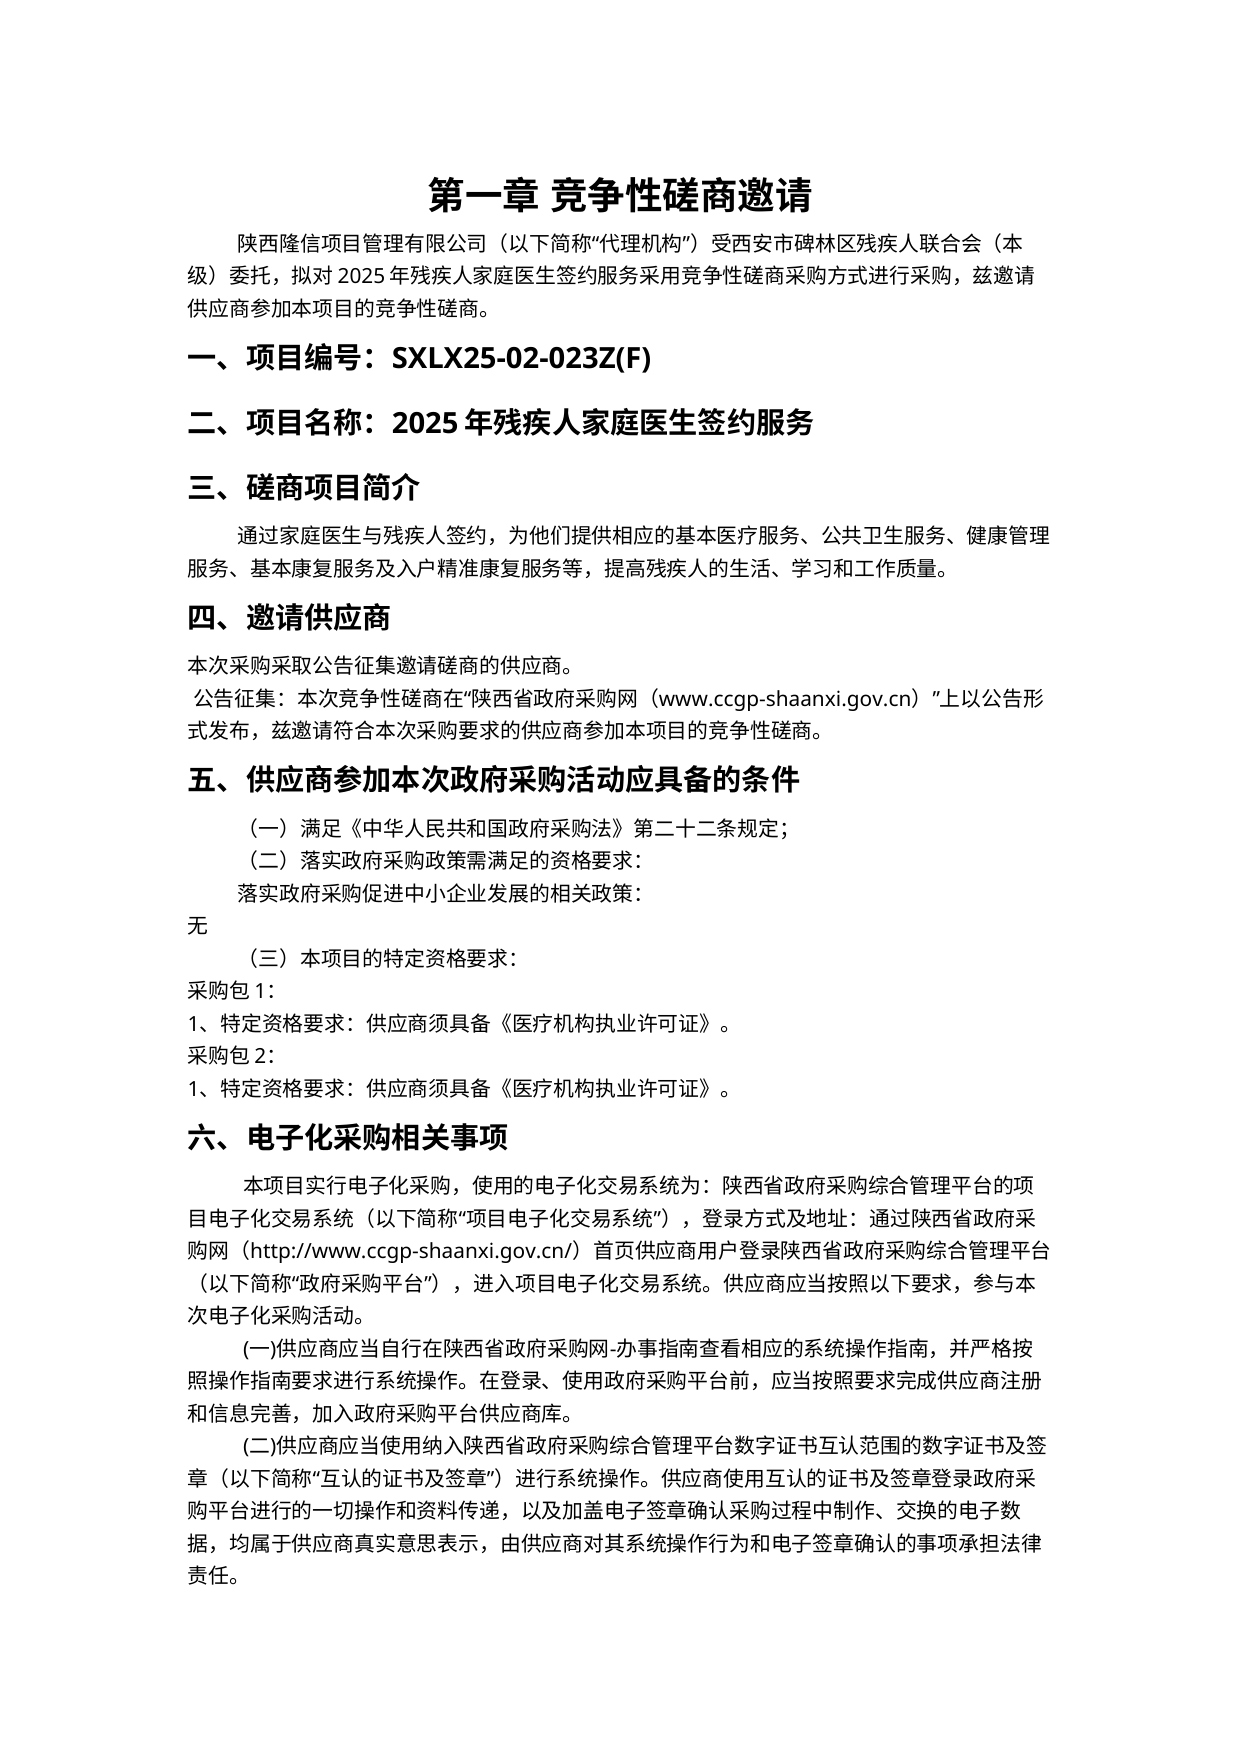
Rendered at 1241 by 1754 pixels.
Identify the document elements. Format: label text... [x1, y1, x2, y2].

text 四、邀请供应商 [187, 584, 1053, 649]
text 本次采购采取公告征集邀请磋商的供应商。 [187, 649, 1053, 682]
text 无 [187, 909, 1053, 942]
text （二）落实政府采购政策需满足的资格要求： [187, 844, 1053, 877]
text 1、特定资格要求：供应商须具备《医疗机构执业许可证》。 [187, 1007, 1053, 1039]
text 采购包1： [187, 974, 1053, 1007]
text 公告征集：本次竞争性磋商在“陕西省政府采购网（www.ccgp-shaanxi.gov.cn）”上以公告形式发布，兹邀请符合本次采购要求的供应商参加本项目的竞争性磋商。 [187, 682, 1053, 747]
text 二、项目名称：2025年残疾人家庭医生签约服务 [187, 389, 1053, 454]
text 通过家庭医生与残疾人签约，为他们提供相应的基本医疗服务、公共卫生服务、健康管理服务、基本康复服务及入户精准康复服务等，提高残疾人的生活、学习和工作质量。 [187, 519, 1053, 584]
text （一）满足《中华人民共和国政府采购法》第二十二条规定； [187, 812, 1053, 844]
text 一、项目编号：SXLX25-02-023Z(F) [187, 324, 1053, 389]
text 第一章 竞争性磋商邀请 [187, 162, 1053, 227]
text 五、供应商参加本次政府采购活动应具备的条件 [187, 747, 1053, 812]
text （三）本项目的特定资格要求： [187, 942, 1053, 974]
text 采购包2： [187, 1039, 1053, 1072]
text (二)供应商应当使用纳入陕西省政府采购综合管理平台数字证书互认范围的数字证书及签章（以下简称“互认的证书及签章”）进行系统操作。供应商使用互认的证书及签章登录政府采购平台进行的一切操作和资料传递，以及加盖电子签章确认采购过程中制作、交换的电子数据，均属于供应商真实意思表示，由供应商对其系统操作行为和电子签章确认的事项承担法律责任。 [187, 1429, 1053, 1592]
text 落实政府采购促进中小企业发展的相关政策： [187, 877, 1053, 909]
text 本项目实行电子化采购，使用的电子化交易系统为：陕西省政府采购综合管理平台的项目电子化交易系统（以下简称“项目电子化交易系统”），登录方式及地址：通过陕西省政府采购网（http://www.ccgp-shaanxi.gov.cn/）首页供应商用户登录陕西省政府采购综合管理平台（以下简称“政府采购平台”），进入项目电子化交易系统。供应商应当按照以下要求，参与本次电子化采购活动。 [187, 1169, 1053, 1332]
text 1、特定资格要求：供应商须具备《医疗机构执业许可证》。 [187, 1072, 1053, 1104]
text 陕西隆信项目管理有限公司（以下简称“代理机构”）受西安市碑林区残疾人联合会（本级）委托，拟对2025年残疾人家庭医生签约服务采用竞争性磋商采购方式进行采购，兹邀请供应商参加本项目的竞争性磋商。 [187, 227, 1053, 324]
text 三、磋商项目简介 [187, 454, 1053, 519]
text 六、电子化采购相关事项 [187, 1104, 1053, 1169]
text (一)供应商应当自行在陕西省政府采购网-办事指南查看相应的系统操作指南，并严格按照操作指南要求进行系统操作。在登录、使用政府采购平台前，应当按照要求完成供应商注册和信息完善，加入政府采购平台供应商库。 [187, 1332, 1053, 1429]
